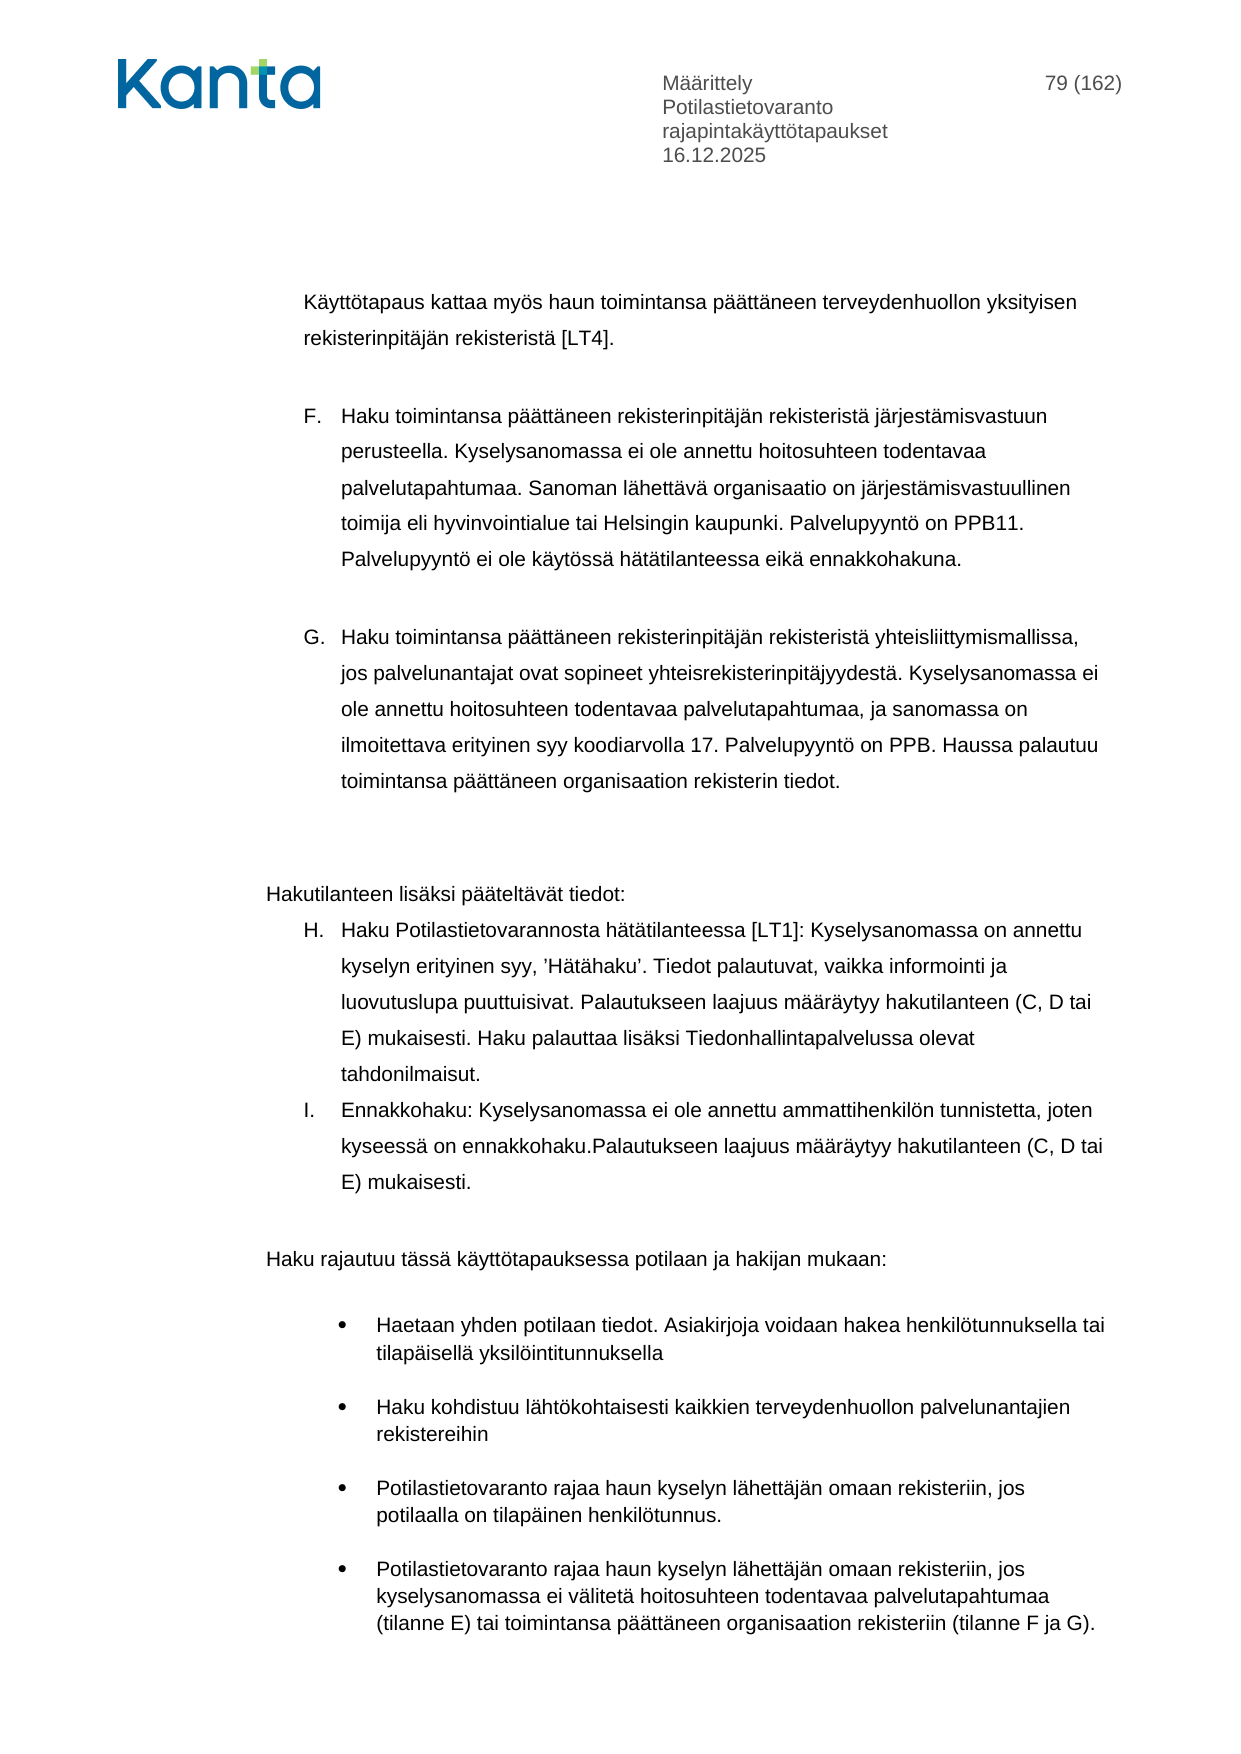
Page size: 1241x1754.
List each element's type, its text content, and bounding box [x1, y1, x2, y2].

text Hakutilanteen lisäksi pääteltävät tiedot: [266, 882, 1107, 906]
list Haku toimintansa päättäneen rekisterinpitäjän rekisteristä järjestämisvastuun perusteella. Kyselysanomassa ei ole annettu hoitosuhteen todentavaa palvelutapahtumaa. Sanoman lähettävä organisaatio on järjestämisvastuullinen toimija eli hyvinvointialue tai Helsingin kaupunki. Palvelupyyntö on PPB11. Palvelupyyntö ei ole käytössä hätätilanteessa eikä ennakkohakuna. [303, 403, 1107, 571]
list Ennakkohaku: Kyselysanomassa ei ole annettu ammattihenkilön tunnistetta, joten kyseessä on ennakkohaku.Palautukseen laajuus määräytyy hakutilanteen (C, D tai E) mukaisesti. [303, 1098, 1107, 1193]
list Haku kohdistuu lähtökohtaisesti kaikkien terveydenhuollon palvelunantajien rekistereihin [339, 1391, 1107, 1446]
list Haku Potilastietovarannosta hätätilanteessa [LT1]: Kyselysanomassa on annettu kyselyn erityinen syy, ’Hätähaku’. Tiedot palautuvat, vaikka informointi ja luovutuslupa puuttuisivat. Palautukseen laajuus määräytyy hakutilanteen (C, D tai E) mukaisesti. Haku palauttaa lisäksi Tiedonhallintapalvelussa olevat tahdonilmaisut. [303, 918, 1107, 1086]
list Potilastietovaranto rajaa haun kyselyn lähettäjän omaan rekisteriin, jos kyselysanomassa ei välitetä hoitosuhteen todentavaa palvelutapahtumaa (tilanne E) tai toimintansa päättäneen organisaation rekisteriin (tilanne F ja G). [339, 1554, 1107, 1635]
picture [118, 59, 321, 109]
text Käyttötapaus kattaa myös haun toimintansa päättäneen terveydenhuollon yksityisen rekisterinpitäjän rekisteristä [LT4]. [303, 254, 1107, 350]
text Haku rajautuu tässä käyttötapauksessa potilaan ja hakijan mukaan: [266, 1247, 1107, 1271]
list Haetaan yhden potilaan tiedot. Asiakirjoja voidaan hakea henkilötunnuksella tai tilapäisellä yksilöintitunnuksella [339, 1310, 1107, 1364]
list Potilastietovaranto rajaa haun kyselyn lähettäjän omaan rekisteriin, jos potilaalla on tilapäinen henkilötunnus. [339, 1473, 1107, 1527]
list Haku toimintansa päättäneen rekisterinpitäjän rekisteristä yhteisliittymismallissa, jos palvelunantajat ovat sopineet yhteisrekisterinpitäjyydestä. Kyselysanomassa ei ole annettu hoitosuhteen todentavaa palvelutapahtumaa, ja sanomassa on ilmoitettava erityinen syy koodiarvolla 17. Palvelupyyntö on PPB. Haussa palautuu toimintansa päättäneen organisaation rekisterin tiedot. [303, 625, 1107, 828]
